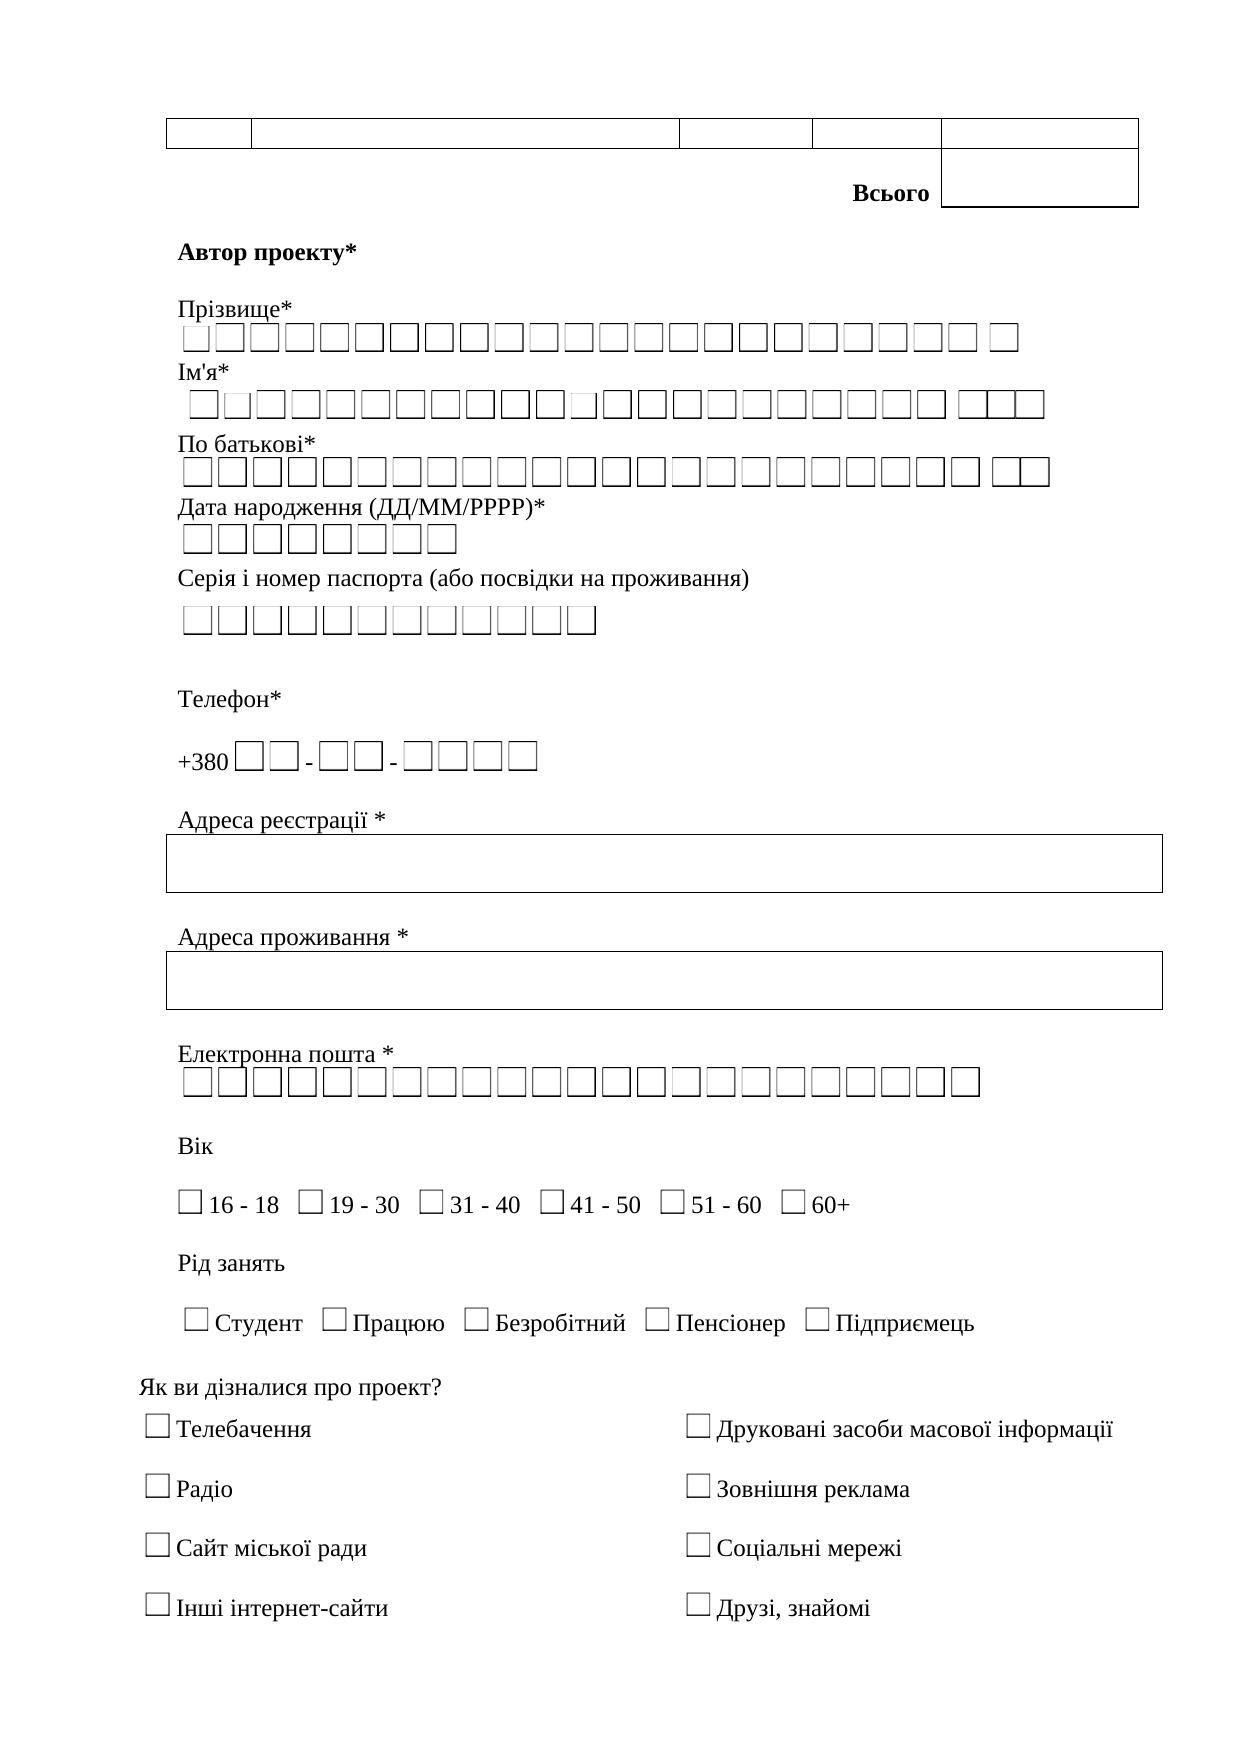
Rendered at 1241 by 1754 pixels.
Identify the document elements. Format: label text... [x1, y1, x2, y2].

picture [431, 390, 460, 419]
picture [741, 1067, 771, 1097]
picture [532, 457, 562, 487]
picture [392, 524, 422, 554]
picture [177, 1188, 202, 1214]
picture [297, 1188, 323, 1214]
picture [916, 457, 945, 487]
picture [685, 1413, 711, 1438]
picture [878, 323, 908, 352]
picture [427, 606, 457, 635]
picture [288, 606, 317, 635]
picture [672, 1067, 701, 1097]
picture [602, 457, 631, 487]
picture [473, 741, 503, 771]
picture [707, 390, 737, 419]
table_cell Телебачення Радіо Сайт міської ради Інші інтернет-сайти [132, 1407, 679, 1628]
picture [564, 323, 594, 352]
picture [323, 524, 352, 554]
picture [392, 1067, 422, 1097]
picture [361, 390, 391, 419]
picture [508, 741, 538, 771]
picture [811, 1067, 841, 1097]
picture [144, 1531, 170, 1557]
text Автор проекту* [177, 237, 1181, 265]
picture [532, 606, 562, 635]
picture [958, 390, 1045, 419]
picture [497, 606, 527, 635]
picture [425, 323, 454, 352]
picture [659, 1188, 685, 1214]
picture [354, 741, 383, 771]
picture [571, 393, 597, 419]
picture [357, 1067, 387, 1097]
picture [144, 1413, 170, 1438]
picture [269, 741, 299, 771]
picture [644, 1306, 670, 1331]
picture [462, 457, 492, 487]
picture [706, 457, 736, 487]
picture [774, 323, 803, 352]
table_header Як ви дізналися про проект? [132, 1366, 1226, 1407]
picture [951, 457, 980, 487]
picture [497, 457, 527, 487]
text Дата народження (ДД/ММ/РРРР)* [177, 492, 1181, 520]
picture [673, 390, 702, 419]
picture [599, 323, 629, 352]
table_cell [680, 119, 812, 148]
picture [183, 1306, 209, 1331]
picture [418, 1188, 444, 1214]
picture [637, 1067, 666, 1097]
picture [741, 457, 771, 487]
picture [357, 457, 387, 487]
picture [777, 390, 807, 419]
picture [685, 1591, 711, 1616]
picture [218, 457, 247, 487]
picture [144, 1591, 170, 1616]
picture [637, 457, 666, 487]
text Рід занять [177, 1248, 1181, 1277]
picture [224, 393, 251, 419]
picture [183, 457, 213, 487]
table_header [167, 952, 1162, 1009]
picture [288, 457, 317, 487]
picture [253, 1067, 282, 1097]
picture [916, 1067, 945, 1097]
picture [917, 390, 946, 419]
picture [291, 390, 321, 419]
text Студент Працюю Безробітний Пенсіонер Підприємець [177, 1306, 1181, 1336]
picture [501, 390, 530, 419]
picture [235, 741, 264, 771]
picture [536, 390, 565, 419]
picture [396, 390, 426, 419]
picture [603, 390, 632, 419]
text Адреса реєстрації * [177, 805, 1181, 833]
picture [463, 1306, 489, 1331]
picture [392, 606, 422, 635]
picture [948, 323, 978, 352]
picture [685, 1531, 711, 1557]
picture [992, 457, 1050, 487]
picture [288, 524, 317, 554]
text Вік [177, 1131, 1181, 1160]
picture [460, 323, 489, 352]
picture [427, 457, 457, 487]
picture [215, 323, 245, 352]
picture [390, 323, 419, 352]
table_cell [942, 149, 1138, 206]
picture [392, 457, 422, 487]
picture [323, 1067, 352, 1097]
picture [183, 606, 213, 635]
picture [808, 323, 838, 352]
picture [602, 1067, 631, 1097]
picture [706, 1067, 736, 1097]
picture [846, 1067, 876, 1097]
picture [466, 390, 495, 419]
picture [427, 1067, 457, 1097]
picture [529, 323, 559, 352]
picture [218, 1067, 247, 1097]
picture [494, 323, 524, 352]
picture [776, 1067, 806, 1097]
picture [320, 323, 349, 352]
picture [669, 323, 698, 352]
picture [812, 390, 842, 419]
picture [672, 457, 701, 487]
picture [704, 323, 733, 352]
picture [321, 1306, 347, 1331]
picture [497, 1067, 527, 1097]
picture [253, 606, 282, 635]
picture [804, 1306, 830, 1331]
picture [685, 1472, 711, 1498]
picture [567, 1067, 596, 1097]
picture [846, 457, 876, 487]
picture [776, 457, 806, 487]
picture [462, 606, 492, 635]
picture [739, 323, 768, 352]
picture [355, 323, 384, 352]
table_cell [813, 119, 941, 148]
picture [811, 457, 841, 487]
picture [326, 390, 356, 419]
picture [780, 1188, 806, 1214]
picture [913, 323, 943, 352]
picture [462, 1067, 492, 1097]
picture [288, 1067, 317, 1097]
picture [634, 323, 664, 352]
picture [438, 741, 468, 771]
table_cell Друковані засоби масової інформації Зовнішня реклама Соціальні мережі Друзі, знайомі [679, 1407, 1226, 1628]
table_cell Всього [166, 149, 941, 206]
picture [882, 390, 912, 419]
table_cell [942, 119, 1138, 148]
picture [989, 323, 1019, 352]
text Телефон* [177, 684, 1181, 712]
text Ім'я* [177, 357, 1181, 386]
picture [189, 390, 219, 419]
picture [323, 457, 352, 487]
table_cell [167, 119, 251, 148]
text Серія і номер паспорта (або посвідки на проживання) [177, 563, 1181, 592]
picture [881, 457, 911, 487]
picture [742, 390, 772, 419]
picture [218, 524, 247, 554]
text Електронна пошта * [177, 1039, 1181, 1068]
picture [183, 1067, 213, 1097]
picture [357, 606, 387, 635]
picture [253, 457, 282, 487]
picture [843, 323, 873, 352]
text +380 - - [177, 742, 1181, 776]
picture [323, 606, 352, 635]
picture [218, 606, 247, 635]
picture [285, 323, 315, 352]
text 16 - 18 19 - 30 31 - 40 41 - 50 51 - 60 60+ [177, 1189, 1181, 1219]
picture [250, 323, 280, 352]
picture [951, 1067, 980, 1097]
picture [567, 606, 596, 635]
picture [183, 524, 213, 554]
table_header [167, 835, 1162, 892]
picture [567, 457, 596, 487]
picture [427, 524, 457, 554]
picture [403, 741, 433, 771]
picture [144, 1472, 170, 1498]
table_cell [252, 119, 679, 148]
text Прізвище* [177, 294, 1181, 323]
picture [881, 1067, 911, 1097]
picture [357, 524, 387, 554]
text По батькові* [177, 429, 1181, 457]
picture [319, 741, 348, 771]
picture [256, 390, 286, 419]
picture [183, 326, 210, 352]
picture [539, 1188, 564, 1214]
picture [847, 390, 877, 419]
text Адреса проживання * [177, 922, 1181, 951]
picture [638, 390, 667, 419]
picture [253, 524, 282, 554]
picture [532, 1067, 562, 1097]
